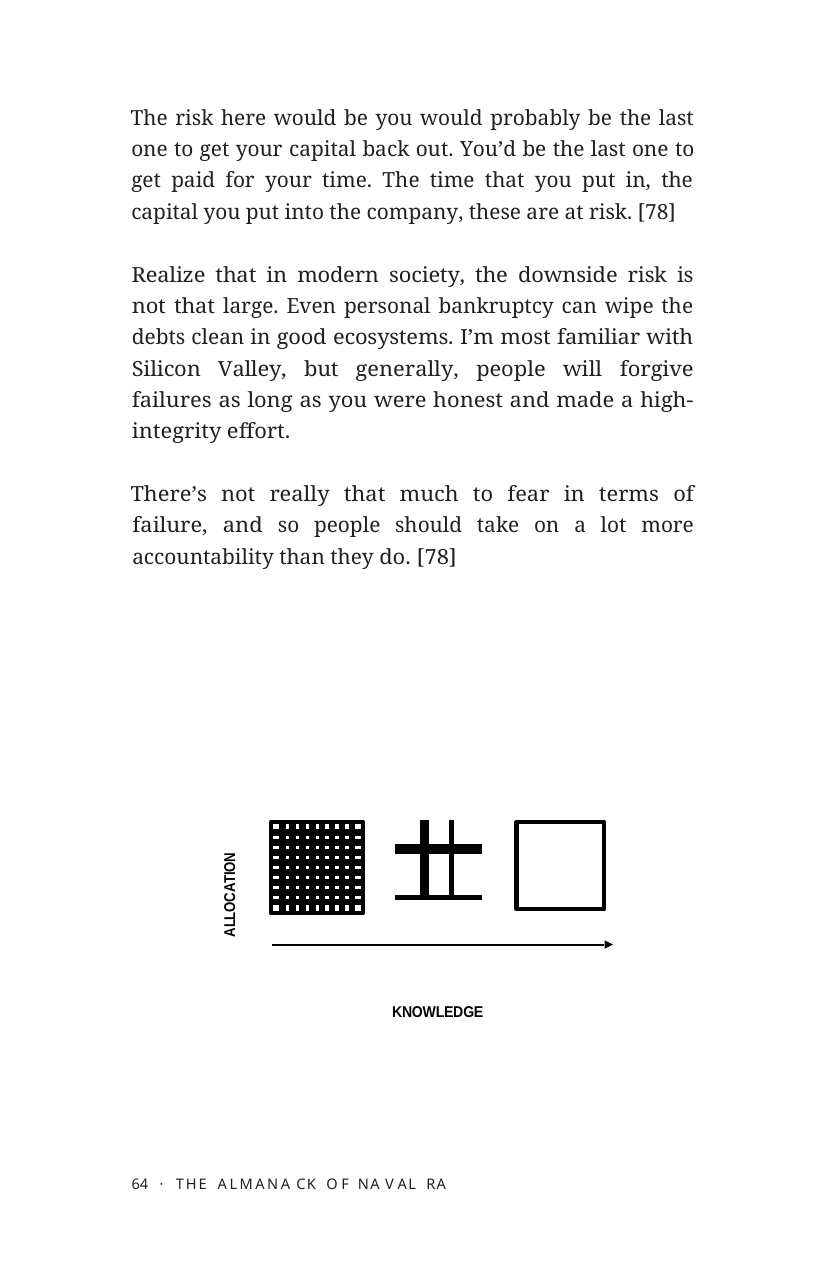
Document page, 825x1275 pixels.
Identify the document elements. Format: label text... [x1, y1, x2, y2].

text The risk here would be you would probably be the last one to get your capital back out. You’d be the last one to get paid for your time. The time that you put in, the capital you put into the company, these are at risk. [78] [130, 103, 694, 225]
text There’s not really that much to fear in terms of failure, and so people should take on a lot more accountability than they do. [78] [130, 479, 694, 570]
text Realize that in modern society, the downside risk is not that large. Even personal bankruptcy can wipe the debts clean in good ecosystems. I’m most familiar with Silicon Valley, but generally, people will forgive failures as long as you were honest and made a high-integrity effort. [131, 260, 693, 444]
text KNOWLEDGE [168, 1003, 707, 1021]
